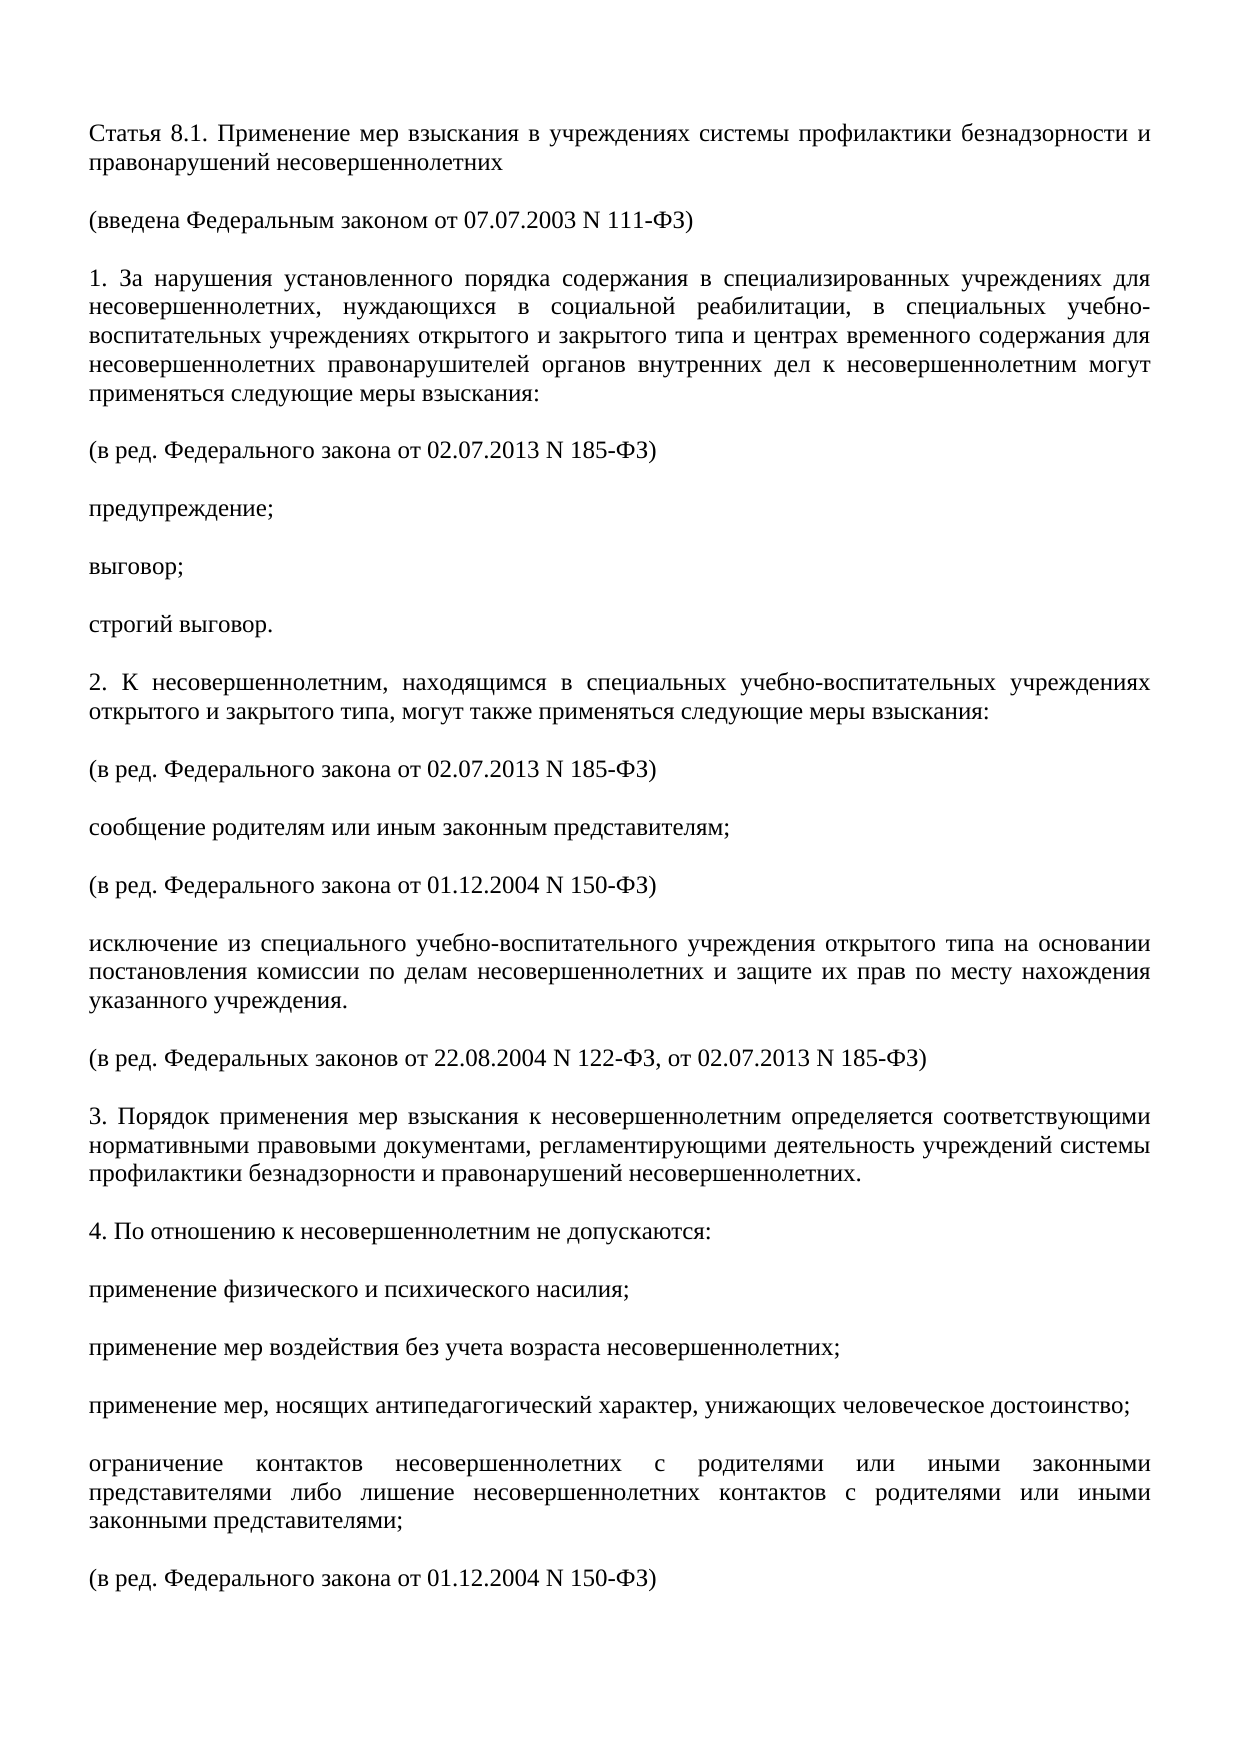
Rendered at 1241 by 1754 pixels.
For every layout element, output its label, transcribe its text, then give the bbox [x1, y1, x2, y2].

text 3. Порядок применения мер взыскания к несовершеннолетним определяется соответствующими нормативными правовыми документами, регламентирующими деятельность учреждений системы профилактики безнадзорности и правонарушений несовершеннолетних. [89, 1101, 1152, 1187]
text (в ред. Федерального закона от 01.12.2004 N 150-ФЗ) [89, 1563, 1152, 1592]
text предупреждение; [89, 493, 1152, 522]
text (в ред. Федерального закона от 02.07.2013 N 185-ФЗ) [89, 436, 1152, 464]
text (в ред. Федеральных законов от 22.08.2004 N 122-ФЗ, от 02.07.2013 N 185-ФЗ) [89, 1043, 1152, 1072]
text исключение из специального учебно-воспитательного учреждения открытого типа на основании постановления комиссии по делам несовершеннолетних и защите их прав по месту нахождения указанного учреждения. [89, 928, 1152, 1014]
text применение мер воздействия без учета возраста несовершеннолетних; [89, 1332, 1152, 1361]
text Статья 8.1. Применение мер взыскания в учреждениях системы профилактики безнадзорности и правонарушений несовершеннолетних [89, 118, 1152, 176]
text строгий выговор. [89, 609, 1152, 638]
text 2. К несовершеннолетним, находящимся в специальных учебно-воспитательных учреждениях открытого и закрытого типа, могут также применяться следующие меры взыскания: [89, 667, 1152, 725]
text 1. За нарушения установленного порядка содержания в специализированных учреждениях для несовершеннолетних, нуждающихся в социальной реабилитации, в специальных учебно-воспитательных учреждениях открытого и закрытого типа и центрах временного содержания для несовершеннолетних правонарушителей органов внутренних дел к несовершеннолетним могут применяться следующие меры взыскания: [89, 263, 1152, 406]
text (в ред. Федерального закона от 02.07.2013 N 185-ФЗ) [89, 754, 1152, 783]
text сообщение родителям или иным законным представителям; [89, 812, 1152, 841]
text выговор; [89, 551, 1152, 580]
text 4. По отношению к несовершеннолетним не допускаются: [89, 1216, 1152, 1245]
text (введена Федеральным законом от 07.07.2003 N 111-ФЗ) [89, 205, 1152, 233]
text ограничение контактов несовершеннолетних с родителями или иными законными представителями либо лишение несовершеннолетних контактов с родителями или иными законными представителями; [89, 1448, 1152, 1534]
text применение мер, носящих антипедагогический характер, унижающих человеческое достоинство; [89, 1390, 1152, 1419]
text применение физического и психического насилия; [89, 1274, 1152, 1303]
text (в ред. Федерального закона от 01.12.2004 N 150-ФЗ) [89, 870, 1152, 898]
